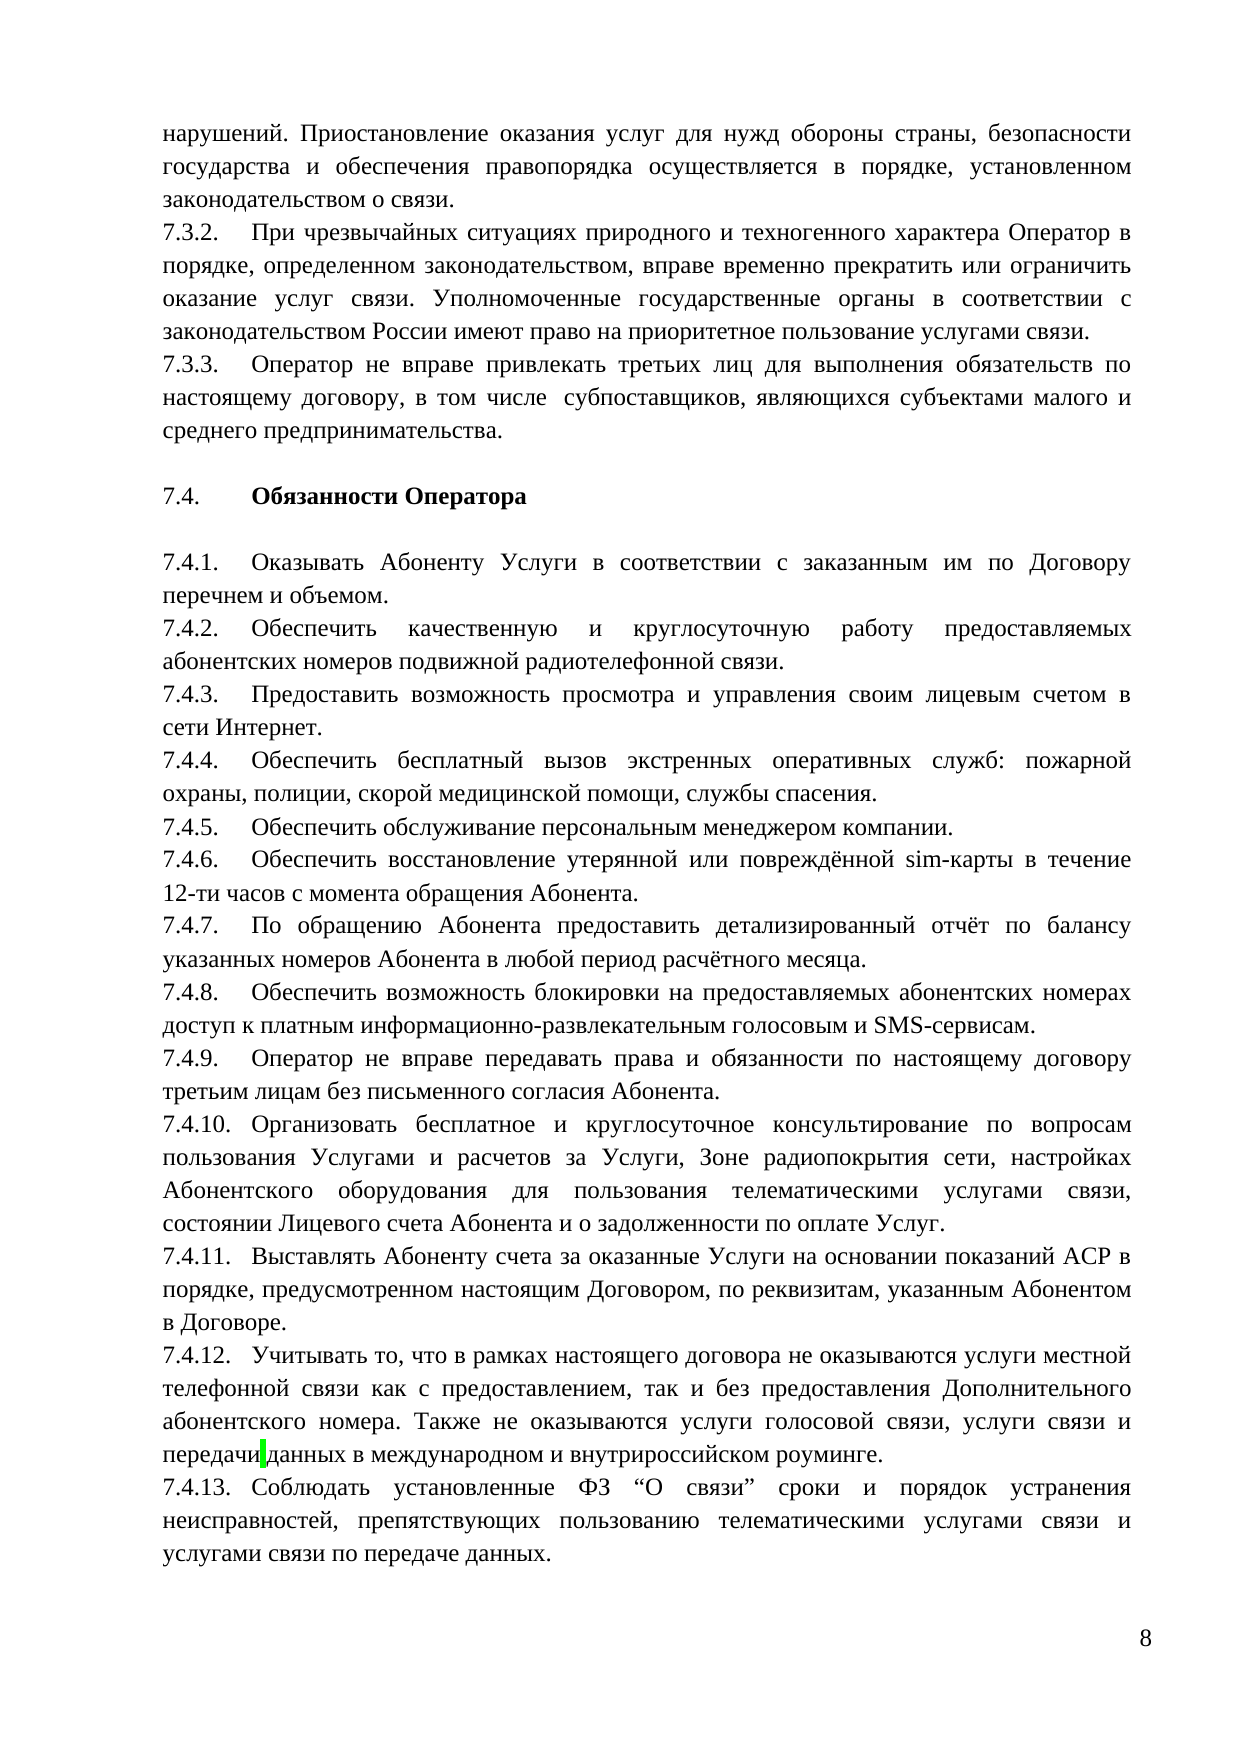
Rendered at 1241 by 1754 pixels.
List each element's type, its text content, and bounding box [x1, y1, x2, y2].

list Обеспечить восстановление утерянной или повреждённой sim-карты в течение 12-ти часов с момента обращения Абонента. [162, 844, 1132, 906]
list Обеспечить возможность блокировки на предоставляемых абонентских номерах доступ к платным информационно-развлекательным голосовым и SMS-сервисам. [162, 977, 1132, 1038]
list При чрезвычайных ситуациях природного и техногенного характера Оператор в порядке, определенном законодательством, вправе временно прекратить или ограничить оказание услуг связи. Уполномоченные государственные органы в соответствии с законодательством России имеют право на приоритетное пользование услугами связи. [162, 217, 1132, 345]
list Организовать бесплатное и круглосуточное консультирование по вопросам пользования Услугами и расчетов за Услуги, Зоне радиопокрытия сети, настройках Абонентского оборудования для пользования телематическими услугами связи, состоянии Лицевого счета Абонента и о задолженности по оплате Услуг. [162, 1109, 1132, 1237]
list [162, 118, 1132, 213]
list Соблюдать установленные ФЗ “О связи” сроки и порядок устранения неисправностей, препятствующих пользованию телематическими услугами связи и услугами связи по передаче данных. [162, 1472, 1132, 1567]
list Учитывать то, что в рамках настоящего договора не оказываются услуги местной телефонной связи как с предоставлением, так и без предоставления Дополнительного абонентского номера. Также не оказываются услуги голосовой связи, услуги связи и передачи данных в международном и внутрироссийском роуминге. [162, 1340, 1132, 1468]
list Предоставить возможность просмотра и управления своим лицевым счетом в сети Интернет. [162, 679, 1132, 741]
list Оператор не вправе привлекать третьих лиц для выполнения обязательств по настоящему договору, в том числе субпоставщиков, являющихся субъектами малого и среднего предпринимательства. [162, 349, 1132, 444]
list Выставлять Абоненту счета за оказанные Услуги на основании показаний АСР в порядке, предусмотренном настоящим Договором, по реквизитам, указанным Абонентом в Договоре. [162, 1241, 1132, 1336]
list Обеспечить бесплатный вызов экстренных оперативных служб: пожарной охраны, полиции, скорой медицинской помощи, службы спасения. [162, 746, 1132, 807]
list Оказывать Абоненту Услуги в соответствии с заказанным им по Договору перечнем и объемом. [162, 547, 1132, 609]
list По обращению Абонента предоставить детализированный отчёт по балансу указанных номеров Абонента в любой период расчётного месяца. [162, 911, 1132, 972]
list Обеспечить обслуживание персональным менеджером компании. [162, 812, 1132, 840]
list Обязанности Оператора [162, 481, 1132, 510]
list Оператор не вправе передавать права и обязанности по настоящему договору третьим лицам без письменного согласия Абонента. [162, 1043, 1132, 1104]
list Обеспечить качественную и круглосуточную работу предоставляемых абонентских номеров подвижной радиотелефонной связи. [162, 613, 1132, 675]
